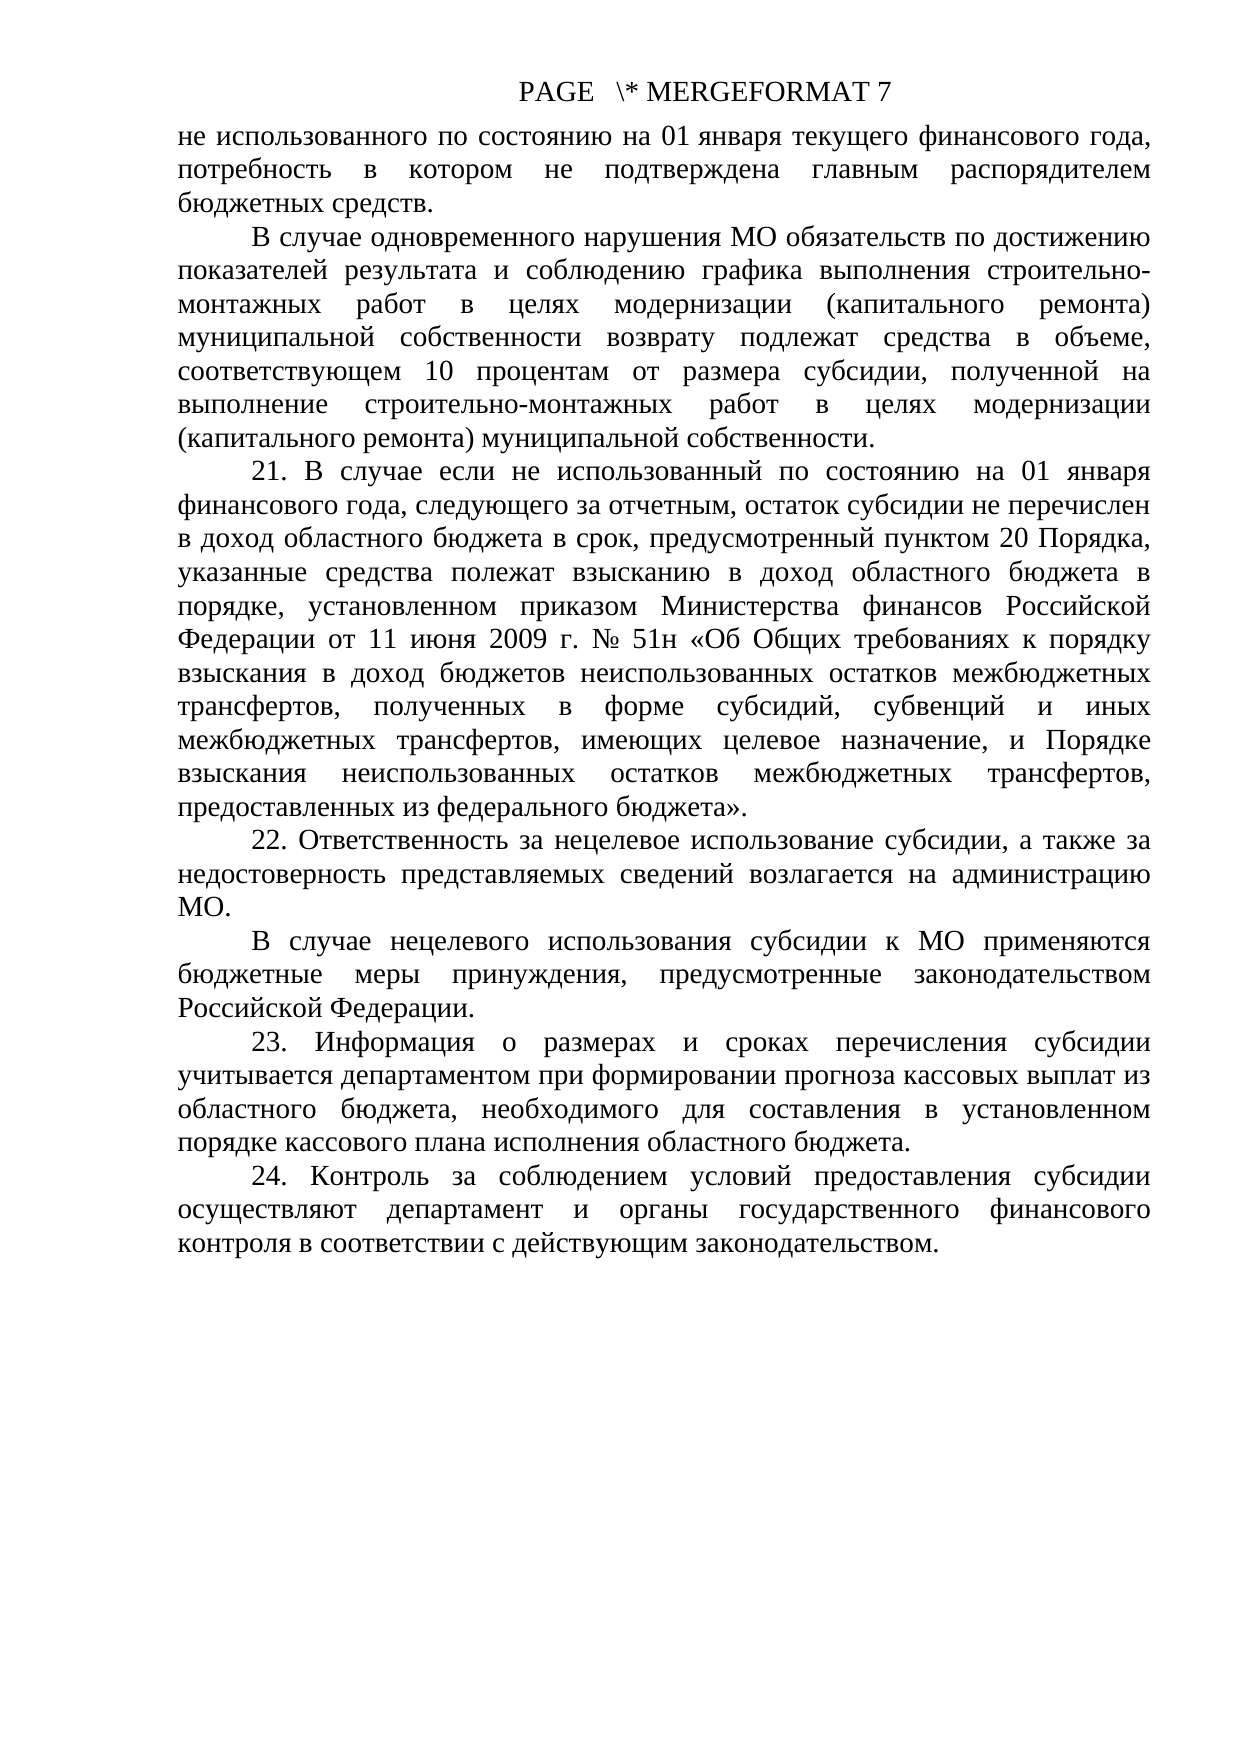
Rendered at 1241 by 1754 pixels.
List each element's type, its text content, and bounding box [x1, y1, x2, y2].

text 23. Информация о размерах и сроках перечисления субсидии учитывается департаментом при формировании прогноза кассовых выплат из областного бюджета, необходимого для составления в установленном порядке кассового плана исполнения областного бюджета. [177, 1024, 1152, 1158]
text 21. В случае если не использованный по состоянию на 01 января финансового года, следующего за отчетным, остаток субсидии не перечислен в доход областного бюджета в срок, предусмотренный пунктом 20 Порядка, указанные средства полежат взысканию в доход областного бюджета в порядке, установленном приказом Министерства финансов Российской Федерации от 11 июня 2009 г. № 51н «Об Общих требованиях к порядку взыскания в доход бюджетов неиспользованных остатков межбюджетных трансфертов, полученных в форме субсидий, субвенций и иных межбюджетных трансфертов, имеющих целевое назначение, и Порядке взыскания неиспользованных остатков межбюджетных трансфертов, предоставленных из федерального бюджета». [177, 453, 1152, 822]
text В случае одновременного нарушения МО обязательств по достижению показателей результата и соблюдению графика выполнения строительно-монтажных работ в целях модернизации (капитального ремонта) муниципальной собственности возврату подлежат средства в объеме, соответствующем 10 процентам от размера субсидии, полученной на выполнение строительно-монтажных работ в целях модернизации (капитального ремонта) муниципальной собственности. [177, 219, 1152, 453]
text В случае нецелевого использования субсидии к МО применяются бюджетные меры принуждения, предусмотренные законодательством Российской Федерации. [177, 923, 1152, 1024]
text 24. Контроль за соблюдением условий предоставления субсидии осуществляют департамент и органы государственного финансового контроля в соответствии с действующим законодательством. [177, 1158, 1152, 1258]
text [177, 118, 1152, 219]
text 22. Ответственность за нецелевое использование субсидии, а также за недостоверность представляемых сведений возлагается на администрацию МО. [177, 822, 1152, 923]
